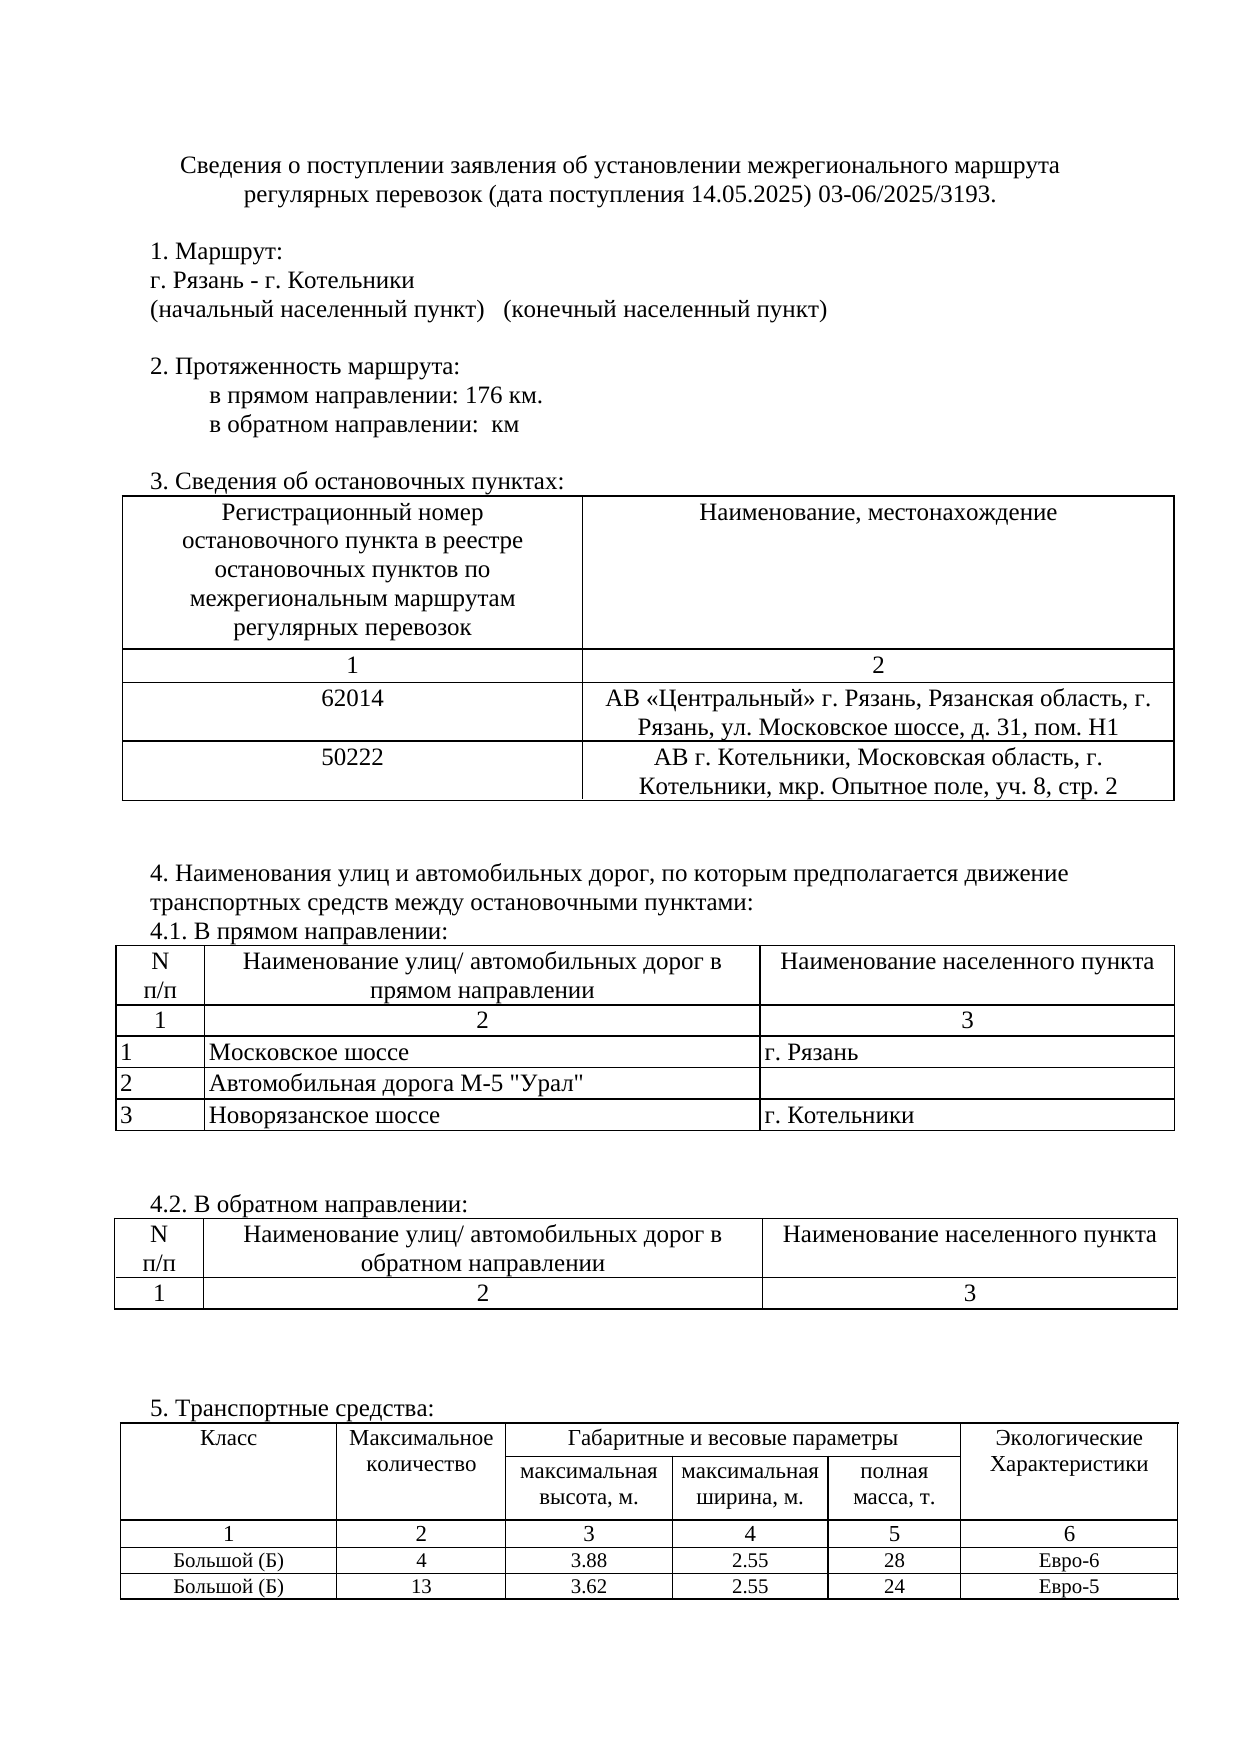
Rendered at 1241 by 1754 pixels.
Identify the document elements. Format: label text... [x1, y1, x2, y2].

table_cell Большой (Б) [121, 1548, 336, 1572]
text г. Рязань - г. Котельники [150, 265, 1090, 294]
text 1. Маршрут: [150, 236, 1090, 265]
table_cell Большой (Б) [121, 1574, 336, 1598]
table_cell 6 [961, 1521, 1177, 1547]
table_header Регистрационный номер остановочного пункта в реестре остановочных пунктов по межрегиональным маршрутам регулярных перевозок [123, 497, 582, 648]
table_cell Евро-6 [961, 1548, 1177, 1572]
table_header Наименование населенного пункта [763, 1219, 1177, 1277]
table_cell 1 [117, 1006, 204, 1035]
text Сведения о поступлении заявления об установлении межрегионального маршрута регулярных перевозок (дата поступления 14.05.2025) 03-06/2025/3193. [150, 150, 1090, 207]
table_cell г. Рязань [761, 1037, 1174, 1067]
table_cell 28 [829, 1548, 960, 1572]
table_cell АВ «Центральный» г. Рязань, Рязанская область, г. Рязань, ул. Московское шоссе, д. 31, пом. Н1 [583, 683, 1173, 740]
text 4.1. В прямом направлении: [150, 916, 1090, 945]
table_cell 50222 [123, 742, 582, 799]
table_cell 4 [673, 1521, 827, 1547]
table_cell 2 [205, 1006, 759, 1035]
table_cell 5 [829, 1521, 960, 1547]
table_cell 1 [123, 650, 582, 681]
table_cell Новорязанское шоссе [205, 1100, 759, 1130]
table_cell г. Котельники [761, 1100, 1174, 1130]
table_header Наименование улиц/ автомобильных дорог в прямом направлении [205, 946, 759, 1004]
table_cell 62014 [123, 683, 582, 740]
table_cell 24 [829, 1574, 960, 1598]
table_header Максимальное количество [337, 1424, 505, 1519]
table_cell 3 [763, 1277, 1177, 1308]
table_cell 1 [117, 1037, 204, 1067]
table_cell 1 [121, 1521, 336, 1547]
table_header Наименование улиц/ автомобильных дорог в обратном направлении [204, 1219, 762, 1277]
table_cell 4 [337, 1548, 505, 1572]
text 2. Протяженность маршрута: [150, 351, 1090, 380]
text 4.2. В обратном направлении: [150, 1189, 1090, 1217]
table_cell 2.55 [673, 1548, 827, 1572]
table_cell [761, 1068, 1174, 1098]
table_cell 2 [117, 1068, 204, 1098]
table_cell 13 [337, 1574, 505, 1598]
text 5. Транспортные средства: [150, 1393, 1090, 1422]
table_header N п/п [115, 1219, 203, 1277]
text 3. Сведения об остановочных пунктах: [150, 466, 1090, 495]
table_header Габаритные и весовые параметры [506, 1424, 960, 1456]
table_cell 3 [761, 1006, 1174, 1035]
table_cell 2.55 [673, 1574, 827, 1598]
table_cell максимальная ширина, м. [673, 1457, 827, 1519]
table_cell 2 [204, 1278, 762, 1308]
table_cell максимальная высота, м. [506, 1457, 672, 1519]
table_cell Автомобильная дорога М-5 "Урал" [205, 1068, 759, 1098]
text в обратном направлении: км [150, 409, 1090, 437]
table_cell АВ г. Котельники, Московская область, г. Котельники, мкр. Опытное поле, уч. 8, стр. 2 [583, 742, 1173, 799]
table_cell полная масса, т. [829, 1457, 960, 1519]
text (начальный населенный пункт) (конечный населенный пункт) [150, 294, 1090, 322]
table_cell 3.62 [506, 1574, 672, 1598]
table_cell Евро-5 [961, 1574, 1177, 1598]
text в прямом направлении: 176 км. [150, 380, 1090, 409]
table_cell 3 [506, 1521, 672, 1547]
table_cell 2 [583, 650, 1173, 681]
table_header Экологические Характеристики [961, 1424, 1177, 1519]
text 4. Наименования улиц и автомобильных дорог, по которым предполагается движение транспортных средств между остановочными пунктами: [150, 858, 1090, 916]
table_cell 2 [337, 1521, 505, 1547]
table_header N п/п [117, 946, 204, 1004]
table_cell Московское шоссе [205, 1037, 759, 1067]
table_header Наименование населенного пункта [761, 946, 1174, 1004]
table_cell 1 [115, 1278, 203, 1308]
table_cell 3.88 [506, 1548, 672, 1572]
table_header Наименование, местонахождение [583, 497, 1173, 648]
table_header Класс [121, 1424, 336, 1519]
table_cell 3 [117, 1100, 204, 1130]
